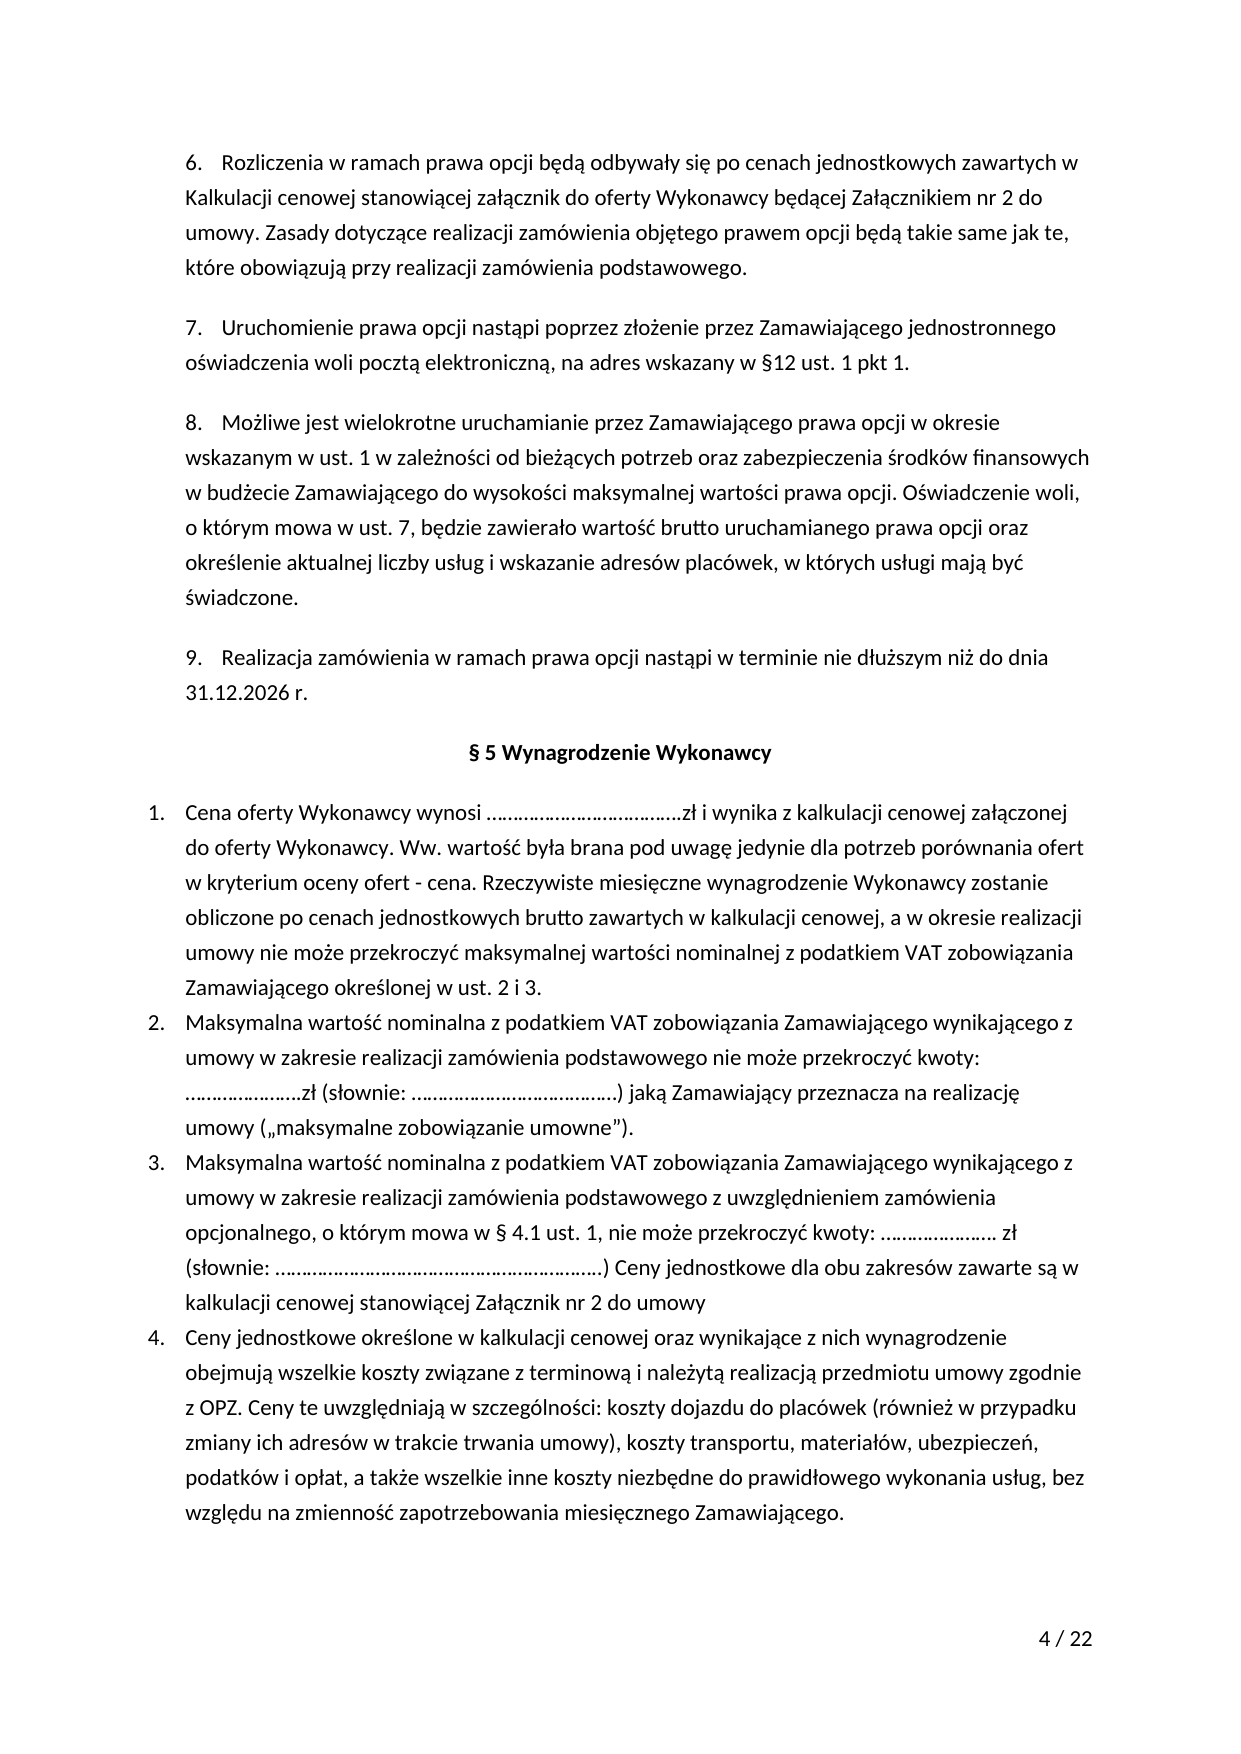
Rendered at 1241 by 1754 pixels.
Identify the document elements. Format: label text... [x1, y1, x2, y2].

text 7. Uruchomienie prawa opcji nastąpi poprzez złożenie przez Zamawiającego jednostronnego oświadczenia woli pocztą elektroniczną, na adres wskazany w §12 ust. 1 pkt 1. [185, 313, 1092, 376]
text 9. Realizacja zamówienia w ramach prawa opcji nastąpi w terminie nie dłuższym niż do dnia 31.12.2026 r. [185, 643, 1092, 706]
subtitle § 5 Wynagrodzenie Wykonawcy [148, 738, 1092, 766]
text 8. Możliwe jest wielokrotne uruchamianie przez Zamawiającego prawa opcji w okresie wskazanym w ust. 1 w zależności od bieżących potrzeb oraz zabezpieczenia środków finansowych w budżecie Zamawiającego do wysokości maksymalnej wartości prawa opcji. Oświadczenie woli, o którym mowa w ust. 7, będzie zawierało wartość brutto uruchamianego prawa opcji oraz określenie aktualnej liczby usług i wskazanie adresów placówek, w których usługi mają być świadczone. [185, 408, 1092, 611]
list Maksymalna wartość nominalna z podatkiem VAT zobowiązania Zamawiającego wynikającego z umowy w zakresie realizacji zamówienia podstawowego z uwzględnieniem zamówienia opcjonalnego, o którym mowa w § 4.1 ust. 1, nie może przekroczyć kwoty: …………………. zł (słownie: ……………………………………………………..) Ceny jednostkowe dla obu zakresów zawarte są w kalkulacji cenowej stanowiącej Załącznik nr 2 do umowy [148, 1148, 1092, 1316]
list Cena oferty Wykonawcy wynosi ……………………………….zł i wynika z kalkulacji cenowej załączonej do oferty Wykonawcy. Ww. wartość była brana pod uwagę jedynie dla potrzeb porównania ofert w kryterium oceny ofert - cena. Rzeczywiste miesięczne wynagrodzenie Wykonawcy zostanie obliczone po cenach jednostkowych brutto zawartych w kalkulacji cenowej, a w okresie realizacji umowy nie może przekroczyć maksymalnej wartości nominalnej z podatkiem VAT zobowiązania Zamawiającego określonej w ust. 2 i 3. [148, 798, 1092, 1001]
list Ceny jednostkowe określone w kalkulacji cenowej oraz wynikające z nich wynagrodzenie obejmują wszelkie koszty związane z terminową i należytą realizacją przedmiotu umowy zgodnie z OPZ. Ceny te uwzględniają w szczególności: koszty dojazdu do placówek (również w przypadku zmiany ich adresów w trakcie trwania umowy), koszty transportu, materiałów, ubezpieczeń, podatków i opłat, a także wszelkie inne koszty niezbędne do prawidłowego wykonania usług, bez względu na zmienność zapotrzebowania miesięcznego Zamawiającego. [148, 1323, 1092, 1526]
list Maksymalna wartość nominalna z podatkiem VAT zobowiązania Zamawiającego wynikającego z umowy w zakresie realizacji zamówienia podstawowego nie może przekroczyć kwoty: ………………….zł (słownie: …………………………………) jaką Zamawiający przeznacza na realizację umowy („maksymalne zobowiązanie umowne”). [148, 1008, 1092, 1141]
text 6. Rozliczenia w ramach prawa opcji będą odbywały się po cenach jednostkowych zawartych w Kalkulacji cenowej stanowiącej załącznik do oferty Wykonawcy będącej Załącznikiem nr 2 do umowy. Zasady dotyczące realizacji zamówienia objętego prawem opcji będą takie same jak te, które obowiązują przy realizacji zamówienia podstawowego. [185, 148, 1092, 281]
